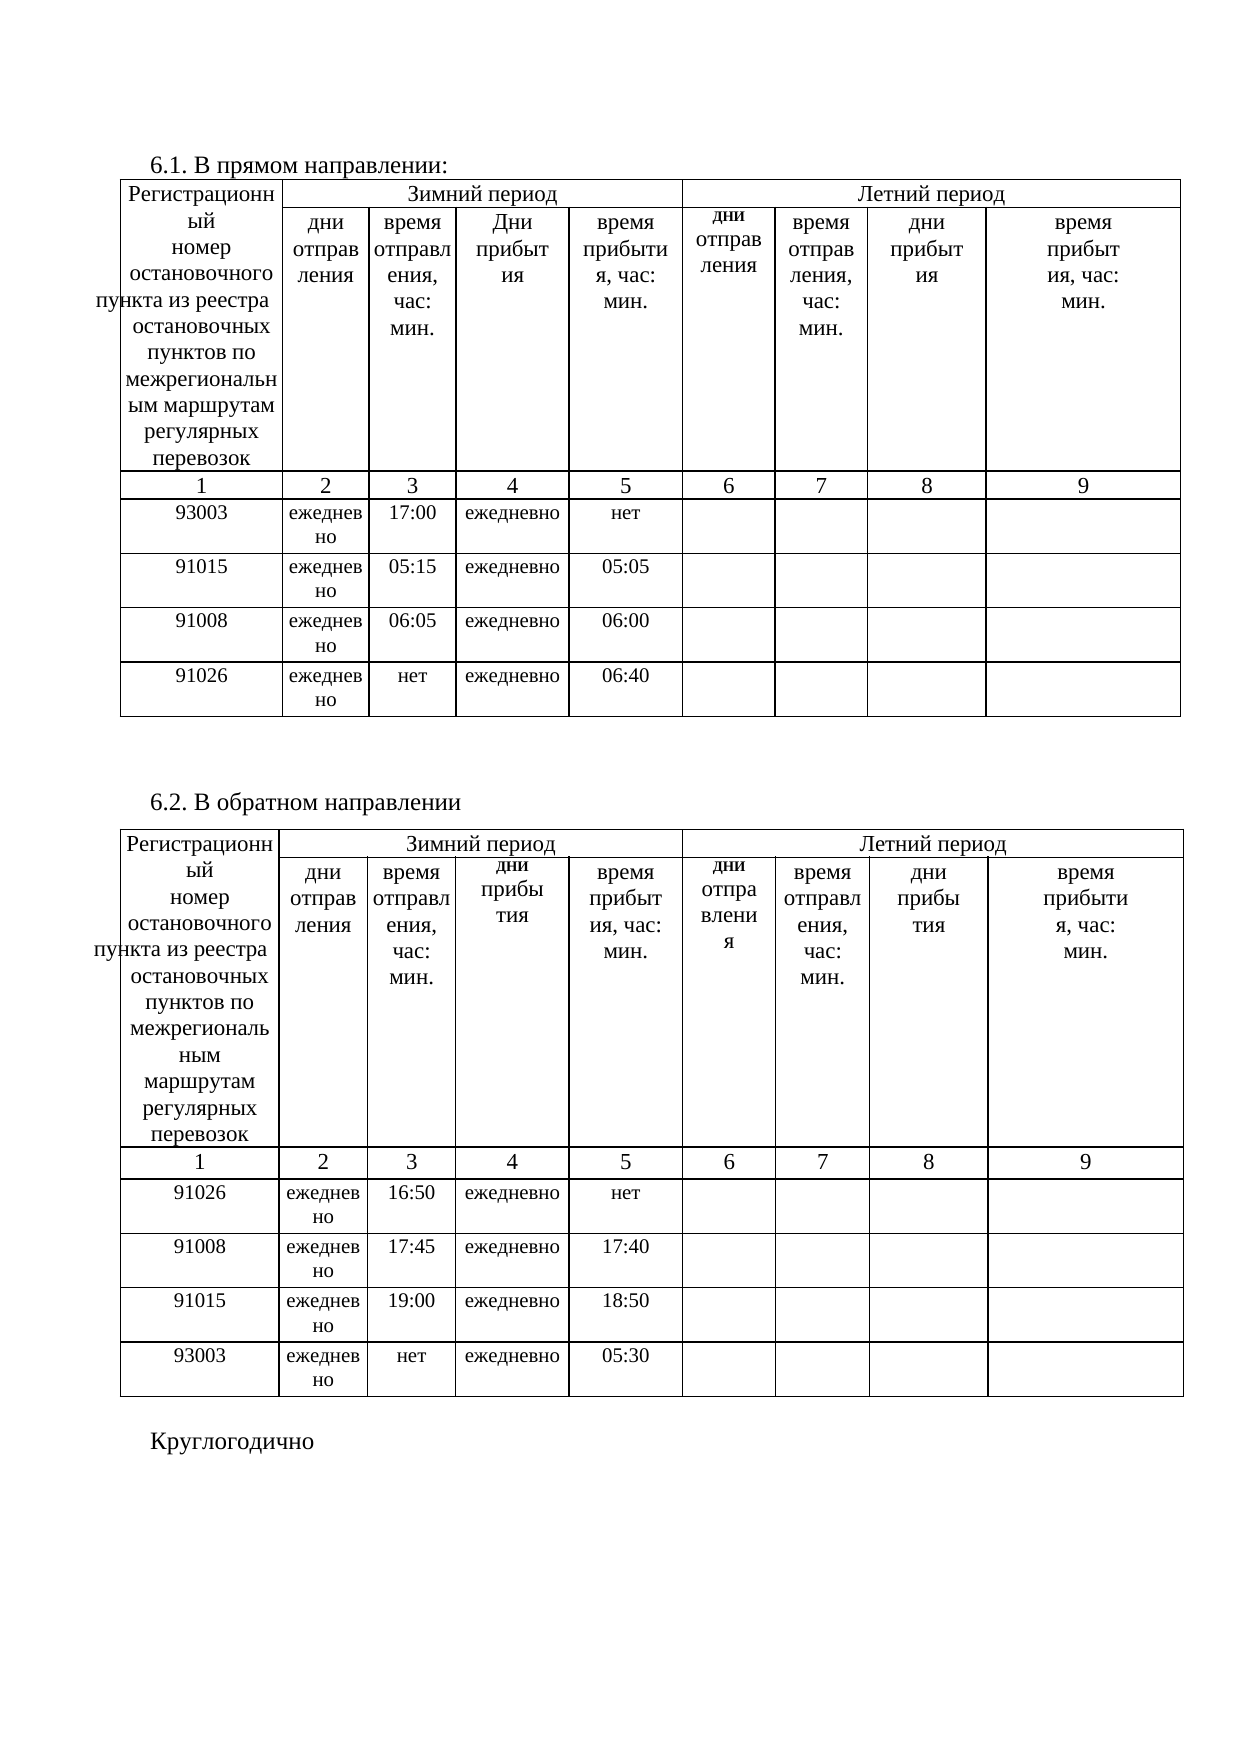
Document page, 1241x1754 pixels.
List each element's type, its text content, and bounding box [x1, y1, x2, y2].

table_cell ежедневно [457, 500, 568, 552]
table_cell [987, 608, 1180, 661]
table_cell 06:00 [570, 608, 682, 661]
table_cell [683, 1180, 775, 1232]
table_cell [683, 1288, 775, 1341]
table_cell [870, 1343, 987, 1396]
table_cell 19:00 [368, 1288, 455, 1341]
table_cell время отправл ения, час: мин. [370, 208, 455, 470]
table_cell ежедневно [457, 554, 568, 607]
table_cell [989, 1234, 1183, 1287]
table_header Зимний период [280, 830, 682, 856]
table_cell 91015 [121, 1288, 278, 1341]
table_cell [776, 1234, 869, 1287]
table_cell дни прибы тия [870, 858, 987, 1146]
table_header Зимний период [283, 180, 682, 207]
table_cell [683, 1234, 775, 1287]
table_cell время прибыти я, час: мин. [570, 208, 682, 470]
table_cell 05:15 [370, 554, 455, 607]
table_cell время прибыт ия, час: мин. [570, 858, 682, 1146]
table_cell ежедневно [283, 608, 368, 661]
table_cell [868, 554, 985, 607]
text Круглогодично [150, 1426, 1090, 1455]
table_cell [870, 1234, 987, 1287]
table_cell 91008 [121, 1234, 278, 1287]
table_header Регистрационный номер остановочного пункта из реестра остановочных пунктов по межрегиональным маршрутам регулярных перевозок [121, 830, 278, 1146]
table_cell 7 [776, 472, 867, 498]
table_cell ежедневно [280, 1343, 367, 1396]
table_cell время прибыт ия, час: мин. [987, 208, 1180, 470]
table_cell 93003 [121, 1343, 278, 1396]
table_cell 9 [987, 472, 1180, 498]
table_cell нет [570, 500, 682, 552]
table_cell ежедневно [280, 1288, 367, 1341]
table_cell 1 [121, 1148, 278, 1178]
table_cell 5 [570, 1148, 682, 1178]
table_cell [776, 1288, 869, 1341]
table_cell [870, 1288, 987, 1341]
table_cell 6 [683, 1148, 775, 1178]
table_cell дни прибыт ия [868, 208, 985, 470]
table_cell дни отправ ления [283, 208, 368, 470]
table_cell ДНИ отпра влени я [683, 858, 775, 1146]
table_cell ежедневно [456, 1234, 568, 1287]
table_cell 4 [456, 1148, 568, 1178]
table_cell 2 [280, 1148, 367, 1178]
table_cell ежедневно [456, 1288, 568, 1341]
table_cell нет [370, 663, 455, 716]
table_cell ДНИ прибы тия [456, 858, 568, 1146]
table_cell [683, 1343, 775, 1396]
table_cell дни отправ ления [280, 858, 367, 1146]
table_cell время отправ ления, час: мин. [776, 208, 867, 470]
table_cell 3 [370, 472, 455, 498]
table_cell 17:00 [370, 500, 455, 552]
table_cell [683, 554, 774, 607]
table_cell ежедневно [456, 1343, 568, 1396]
table_header Летний период [683, 830, 1183, 856]
table_cell ежедневно [280, 1234, 367, 1287]
table_cell 18:50 [570, 1288, 682, 1341]
table_cell [776, 500, 867, 552]
table_cell время отправл ения, час: мин. [776, 858, 869, 1146]
table_cell 1 [121, 472, 282, 498]
table_cell ДНИ отправ ления [683, 208, 774, 470]
table_cell ежедневно [283, 663, 368, 716]
table_cell ежедневно [280, 1180, 367, 1232]
text 6.1. В прямом направлении: [150, 150, 1090, 179]
table_cell 3 [368, 1148, 455, 1178]
table_cell ежедневно [457, 663, 568, 716]
table_cell [776, 663, 867, 716]
table_cell 6 [683, 472, 774, 498]
table_cell 7 [776, 1148, 869, 1178]
table_cell ежедневно [457, 608, 568, 661]
table_cell [987, 554, 1180, 607]
table_cell 06:05 [370, 608, 455, 661]
table_cell Дни прибыт ия [457, 208, 568, 470]
table_cell 8 [868, 472, 985, 498]
table_cell [987, 663, 1180, 716]
table_cell 05:05 [570, 554, 682, 607]
table_cell 4 [457, 472, 568, 498]
table_cell 93003 [121, 500, 282, 552]
table_cell 8 [870, 1148, 987, 1178]
text 6.2. В обратном направлении [150, 787, 1090, 816]
table_cell 17:45 [368, 1234, 455, 1287]
table_cell 16:50 [368, 1180, 455, 1232]
table_cell [683, 608, 774, 661]
table_cell ежедневно [283, 500, 368, 552]
table_cell [868, 608, 985, 661]
table_cell время отправл ения, час: мин. [368, 858, 455, 1146]
table_cell 17:40 [570, 1234, 682, 1287]
table_cell [989, 1180, 1183, 1232]
table_cell ежедневно [456, 1180, 568, 1232]
table_header Регистрационный номер остановочного пункта из реестра остановочных пунктов по межрегиональным маршрутам регулярных перевозок [121, 180, 282, 470]
table_cell 9 [989, 1148, 1183, 1178]
table_cell 91026 [121, 1180, 278, 1232]
table_cell [868, 500, 985, 552]
table_cell 05:30 [570, 1343, 682, 1396]
table_cell 06:40 [570, 663, 682, 716]
table_cell 5 [570, 472, 682, 498]
table_cell [683, 500, 774, 552]
table_cell [776, 554, 867, 607]
table_cell [683, 663, 774, 716]
table_cell 91015 [121, 554, 282, 607]
table_cell [868, 663, 985, 716]
table_cell 91008 [121, 608, 282, 661]
table_cell [776, 608, 867, 661]
table_cell [989, 1343, 1183, 1396]
table_cell 91026 [121, 663, 282, 716]
table_cell [987, 500, 1180, 552]
table_cell [989, 1288, 1183, 1341]
table_cell ежедневно [283, 554, 368, 607]
table_cell [776, 1343, 869, 1396]
table_cell время прибыти я, час: мин. [989, 858, 1183, 1146]
table_cell [870, 1180, 987, 1232]
table_cell нет [570, 1180, 682, 1232]
table_cell [776, 1180, 869, 1232]
table_cell 2 [283, 472, 368, 498]
table_cell нет [368, 1343, 455, 1396]
table_header Летний период [683, 180, 1180, 207]
